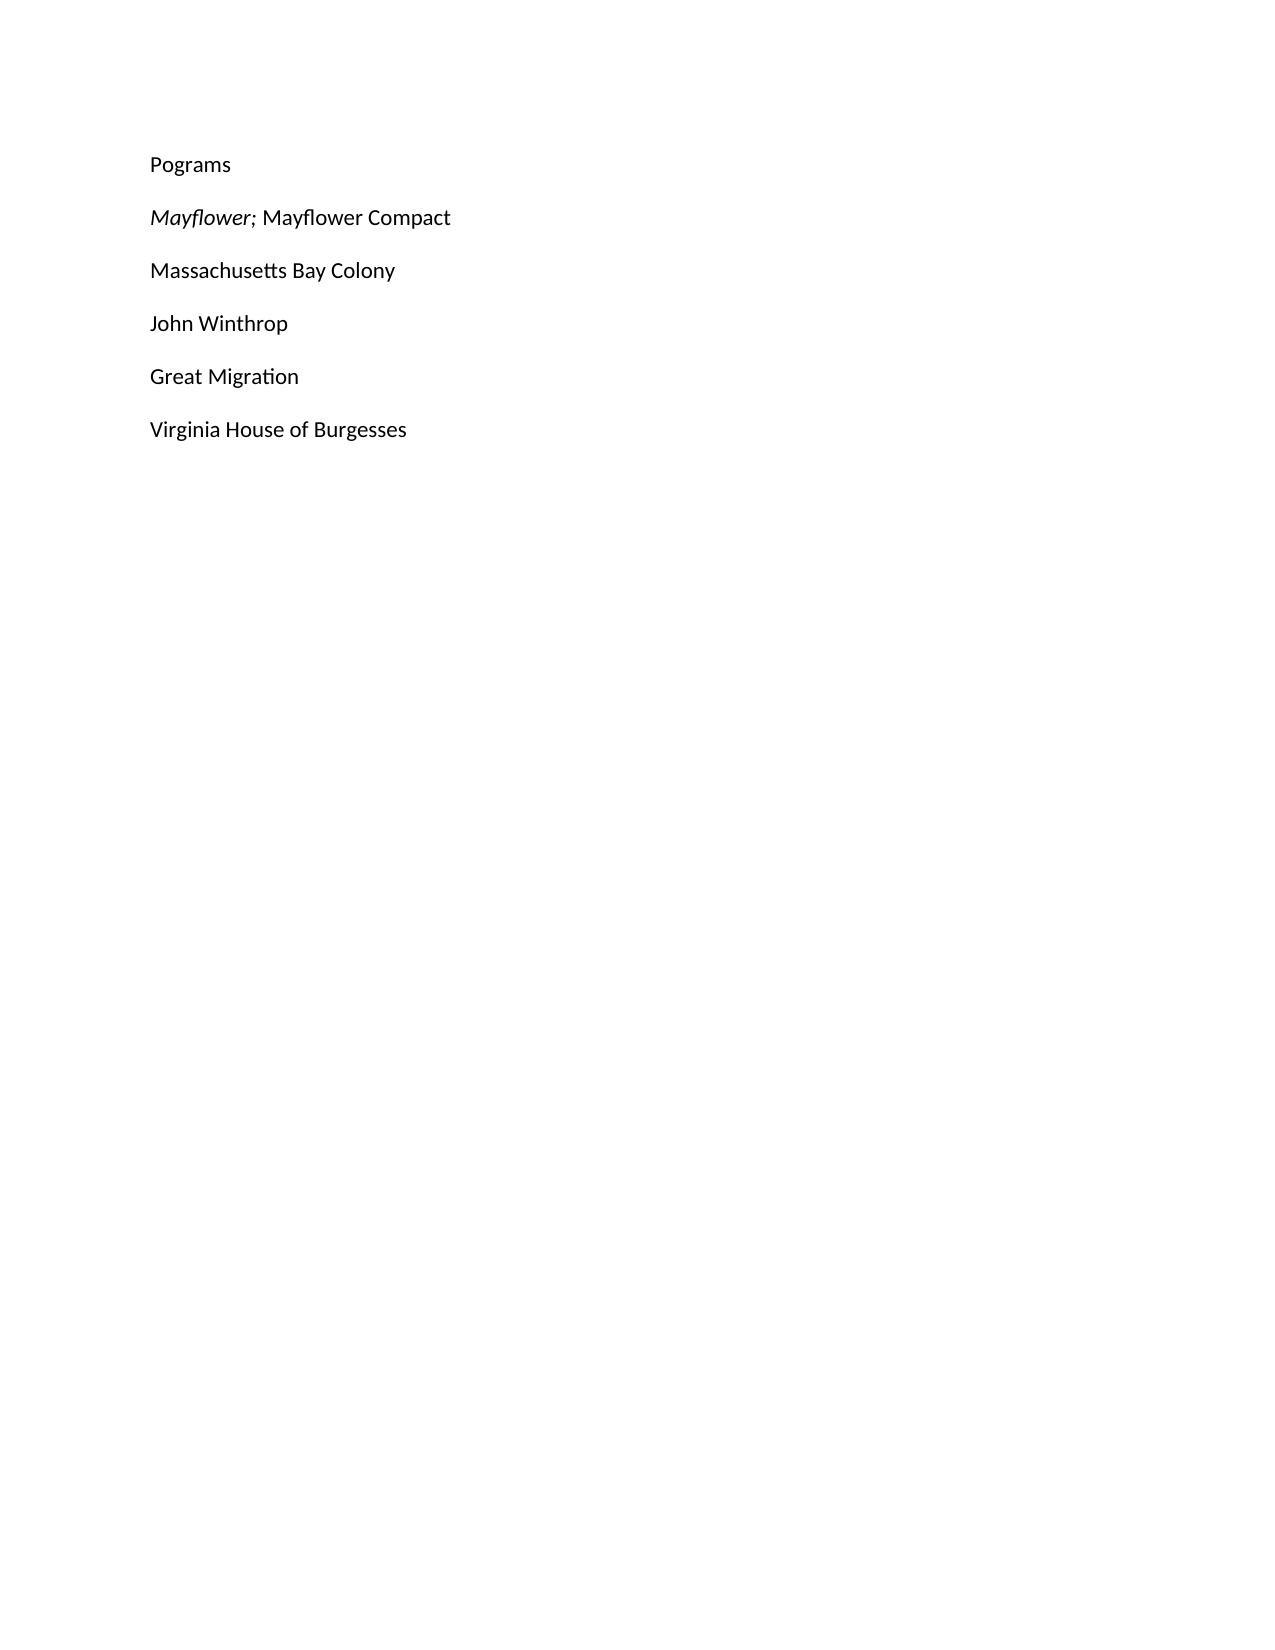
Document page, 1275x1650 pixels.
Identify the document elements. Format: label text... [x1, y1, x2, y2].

text John Winthrop [150, 309, 1125, 337]
text Virginia House of Burgesses [150, 415, 1125, 443]
text Pograms [150, 150, 1125, 178]
text Great Migration [150, 362, 1125, 390]
text Massachusetts Bay Colony [150, 256, 1125, 284]
text Mayflower; Mayflower Compact [150, 203, 1125, 231]
